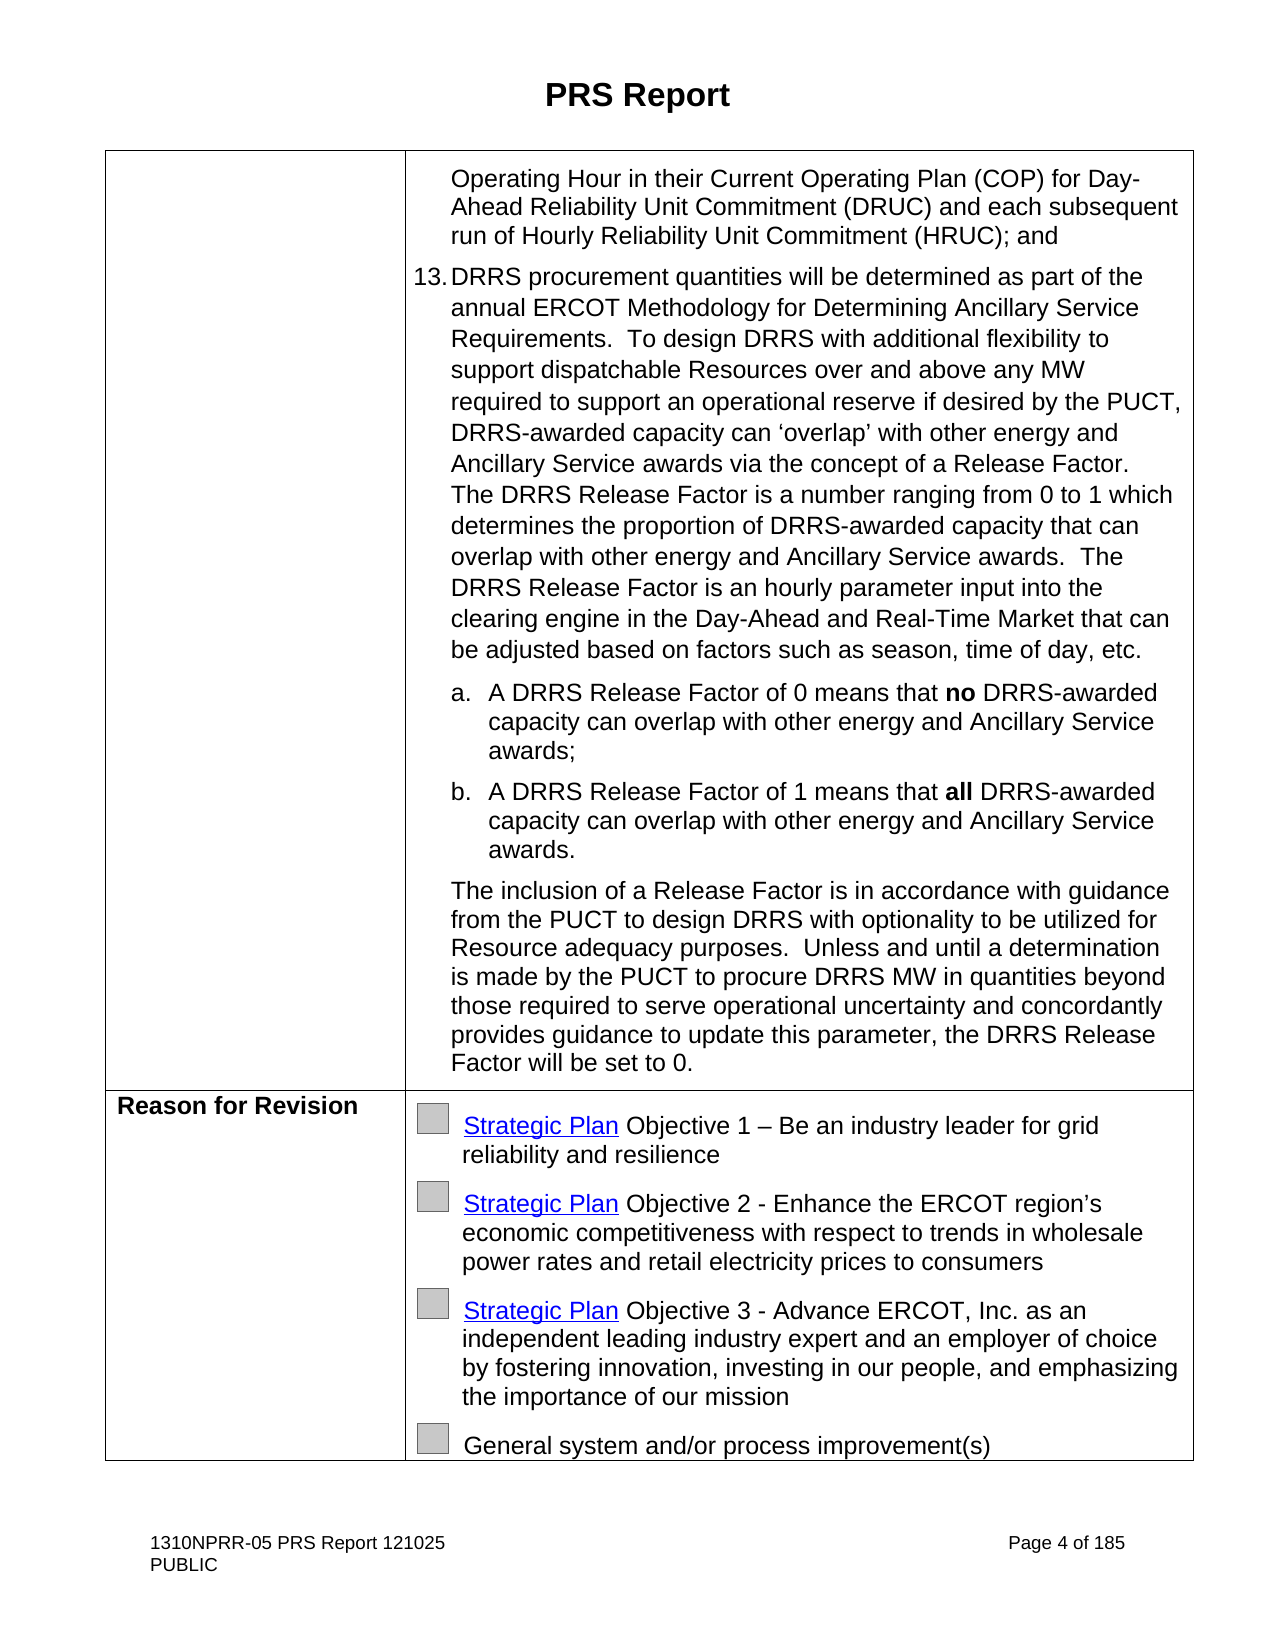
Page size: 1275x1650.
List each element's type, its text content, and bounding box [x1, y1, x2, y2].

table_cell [406, 151, 1193, 1089]
table_cell Reason for Revision [106, 1091, 405, 1460]
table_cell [106, 151, 405, 1089]
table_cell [406, 1091, 1193, 1460]
